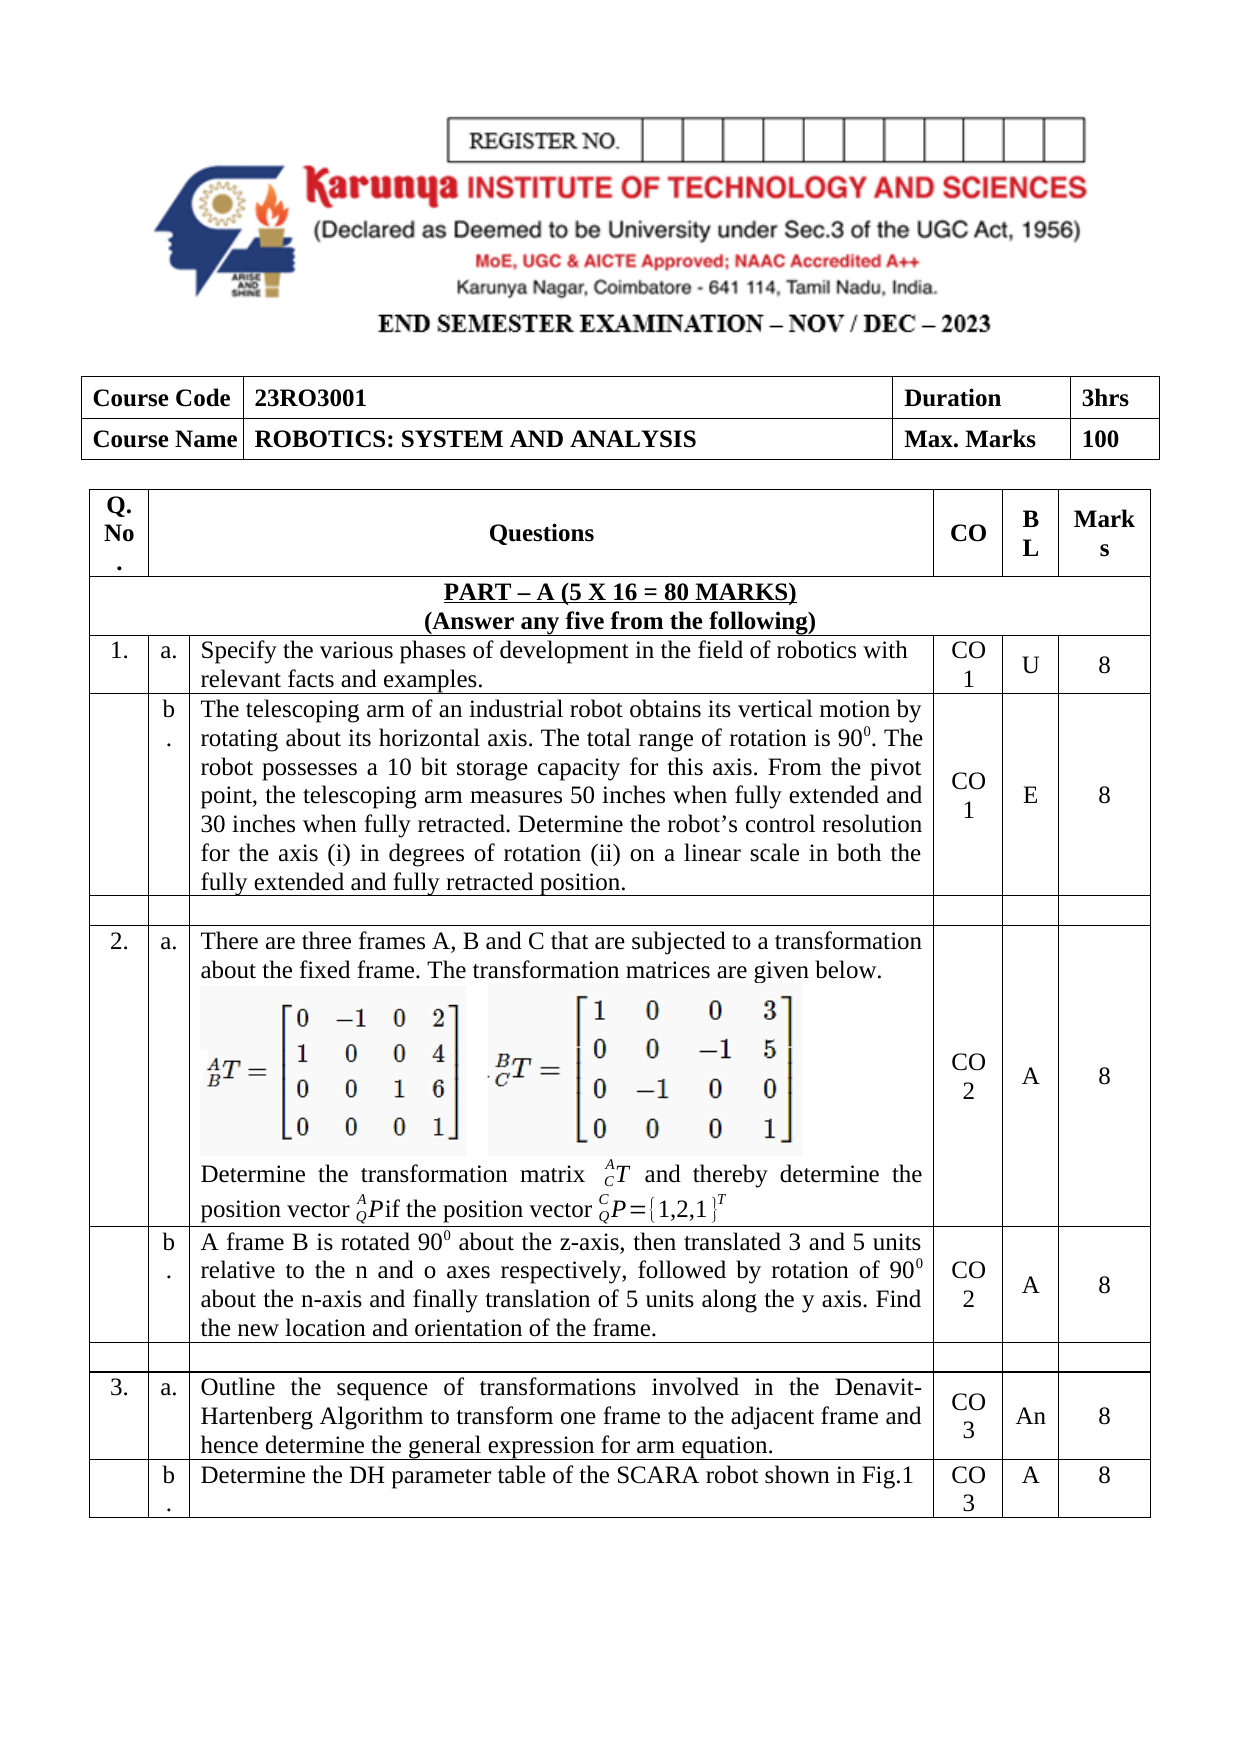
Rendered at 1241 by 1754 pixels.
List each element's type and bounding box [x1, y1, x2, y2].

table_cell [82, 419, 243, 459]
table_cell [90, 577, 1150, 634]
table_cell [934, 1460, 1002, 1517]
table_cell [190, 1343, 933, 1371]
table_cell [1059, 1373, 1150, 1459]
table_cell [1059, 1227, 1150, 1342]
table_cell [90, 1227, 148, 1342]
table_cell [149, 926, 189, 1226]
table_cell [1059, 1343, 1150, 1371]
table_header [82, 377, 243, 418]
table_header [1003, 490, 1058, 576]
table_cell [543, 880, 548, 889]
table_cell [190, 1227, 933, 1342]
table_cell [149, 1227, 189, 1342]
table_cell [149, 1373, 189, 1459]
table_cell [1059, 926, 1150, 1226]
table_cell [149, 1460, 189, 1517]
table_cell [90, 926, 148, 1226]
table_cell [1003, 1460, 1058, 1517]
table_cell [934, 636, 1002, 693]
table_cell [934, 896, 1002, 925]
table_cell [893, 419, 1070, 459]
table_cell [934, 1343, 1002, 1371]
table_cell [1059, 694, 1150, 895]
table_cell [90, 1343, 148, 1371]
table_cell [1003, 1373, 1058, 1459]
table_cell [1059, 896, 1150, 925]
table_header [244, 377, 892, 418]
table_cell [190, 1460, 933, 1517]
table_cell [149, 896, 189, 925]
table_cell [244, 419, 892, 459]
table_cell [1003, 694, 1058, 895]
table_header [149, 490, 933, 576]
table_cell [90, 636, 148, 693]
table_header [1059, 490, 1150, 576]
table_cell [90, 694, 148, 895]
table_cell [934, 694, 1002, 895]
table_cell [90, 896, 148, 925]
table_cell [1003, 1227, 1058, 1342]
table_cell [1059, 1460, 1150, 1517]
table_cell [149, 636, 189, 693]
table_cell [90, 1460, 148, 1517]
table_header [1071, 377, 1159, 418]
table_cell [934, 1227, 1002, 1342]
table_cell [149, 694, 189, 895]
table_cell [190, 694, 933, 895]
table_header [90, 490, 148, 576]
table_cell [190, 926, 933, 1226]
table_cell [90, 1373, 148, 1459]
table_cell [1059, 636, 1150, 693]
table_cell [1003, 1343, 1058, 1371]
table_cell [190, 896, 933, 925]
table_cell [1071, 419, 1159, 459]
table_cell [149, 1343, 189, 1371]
picture [485, 983, 806, 1156]
picture [200, 986, 479, 1156]
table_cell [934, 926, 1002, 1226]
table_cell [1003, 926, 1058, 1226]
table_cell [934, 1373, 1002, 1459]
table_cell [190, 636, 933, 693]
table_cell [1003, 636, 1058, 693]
picture [150, 89, 1091, 348]
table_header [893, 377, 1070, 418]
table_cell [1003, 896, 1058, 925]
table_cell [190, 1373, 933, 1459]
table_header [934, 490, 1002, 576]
